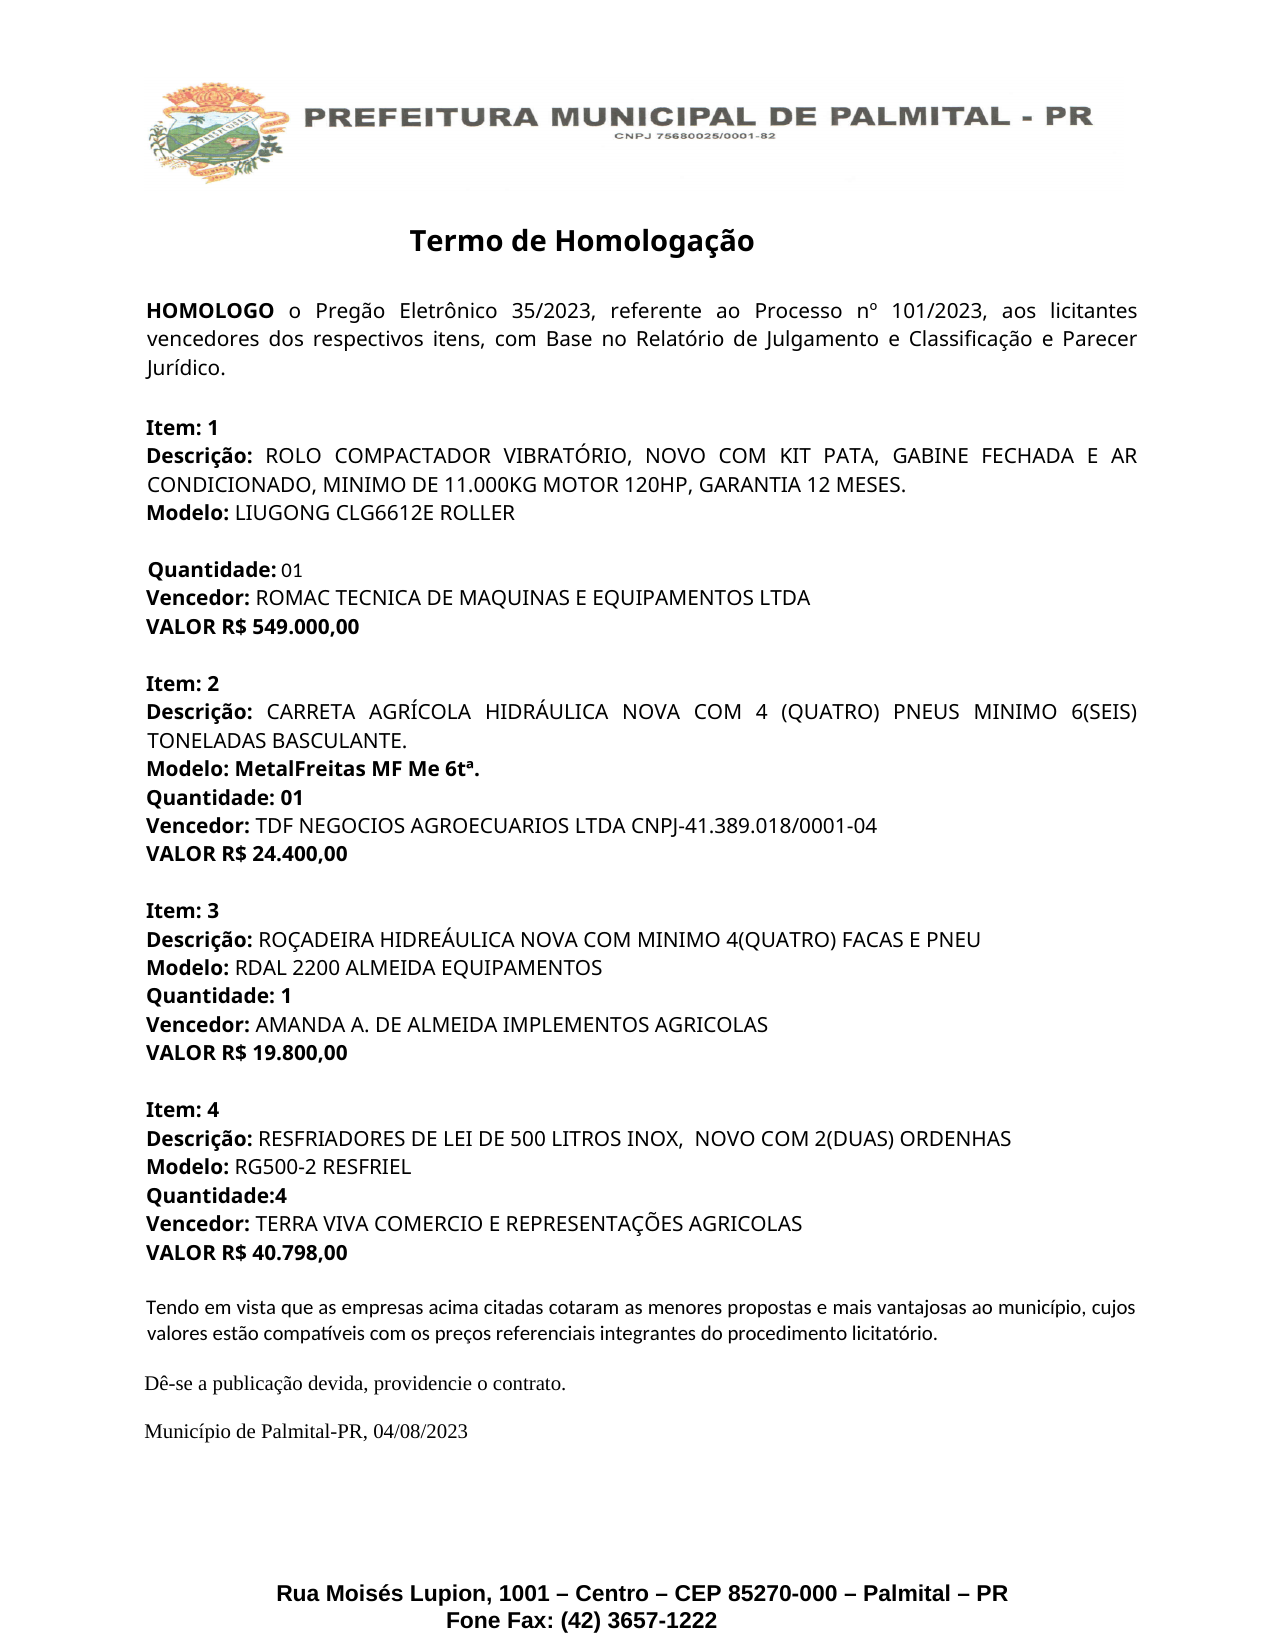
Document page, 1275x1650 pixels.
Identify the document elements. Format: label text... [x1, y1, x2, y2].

text VALOR R$ 24.400,00 [146, 839, 1138, 868]
text Descrição: ROLO COMPACTADOR VIBRATÓRIO, NOVO COM KIT PATA, GABINE FECHADA E AR CONDICIONADO, MINIMO DE 11.000KG MOTOR 120HP, GARANTIA 12 MESES. [146, 441, 1138, 498]
text Vencedor: ROMAC TECNICA DE MAQUINAS E EQUIPAMENTOS LTDA [146, 583, 1138, 612]
text Item: 3 [146, 896, 1138, 925]
text Quantidade: 1 [146, 982, 1138, 1010]
text VALOR R$ 40.798,00 [146, 1238, 1138, 1266]
text Vencedor: TDF NEGOCIOS AGROECUARIOS LTDA CNPJ-41.389.018/0001-04 [146, 811, 1138, 839]
text Termo de Homologação [26, 220, 1138, 260]
text Modelo: LIUGONG CLG6612E ROLLER [146, 498, 1138, 527]
text Descrição: ROÇADEIRA HIDREÁULICA NOVA COM MINIMO 4(QUATRO) FACAS E PNEU [146, 925, 1138, 953]
text Modelo: RG500-2 RESFRIEL [146, 1152, 1138, 1181]
text Dê-se a publicação devida, providencie o contrato. [144, 1371, 1137, 1395]
text HOMOLOGO o Pregão Eletrônico 35/2023, referente ao Processo nº 101/2023, aos licitantes vencedores dos respectivos itens, com Base no Relatório de Julgamento e Classificação e Parecer Jurídico. [146, 296, 1138, 381]
text Modelo: MetalFreitas MF Me 6tª. [146, 754, 1138, 783]
text Tendo em vista que as empresas acima citadas cotaram as menores propostas e mais vantajosas ao município, cujos valores estão compatíveis com os preços referenciais integrantes do procedimento licitatório. [146, 1294, 1138, 1345]
text Quantidade: 01 [146, 783, 1138, 811]
text Item: 4 [146, 1095, 1138, 1124]
text VALOR R$ 19.800,00 [146, 1038, 1138, 1067]
text Quantidade:4 [146, 1181, 1138, 1209]
text Descrição: CARRETA AGRÍCOLA HIDRÁULICA NOVA COM 4 (QUATRO) PNEUS MINIMO 6(SEIS) TONELADAS BASCULANTE. [146, 697, 1138, 754]
text Modelo: RDAL 2200 ALMEIDA EQUIPAMENTOS [146, 953, 1138, 982]
text VALOR R$ 549.000,00 [146, 612, 1138, 640]
picture [144, 75, 1124, 191]
text Município de Palmital-PR, 04/08/2023 [144, 1419, 1137, 1443]
text Quantidade: 01 [147, 555, 1015, 583]
text Descrição: RESFRIADORES DE LEI DE 500 LITROS INOX, NOVO COM 2(DUAS) ORDENHAS [146, 1124, 1138, 1152]
text Item: 2 [146, 669, 1138, 697]
text Item: 1 [146, 413, 1138, 441]
text Vencedor: TERRA VIVA COMERCIO E REPRESENTAÇÕES AGRICOLAS [146, 1209, 1138, 1238]
text Vencedor: AMANDA A. DE ALMEIDA IMPLEMENTOS AGRICOLAS [146, 1010, 1138, 1038]
